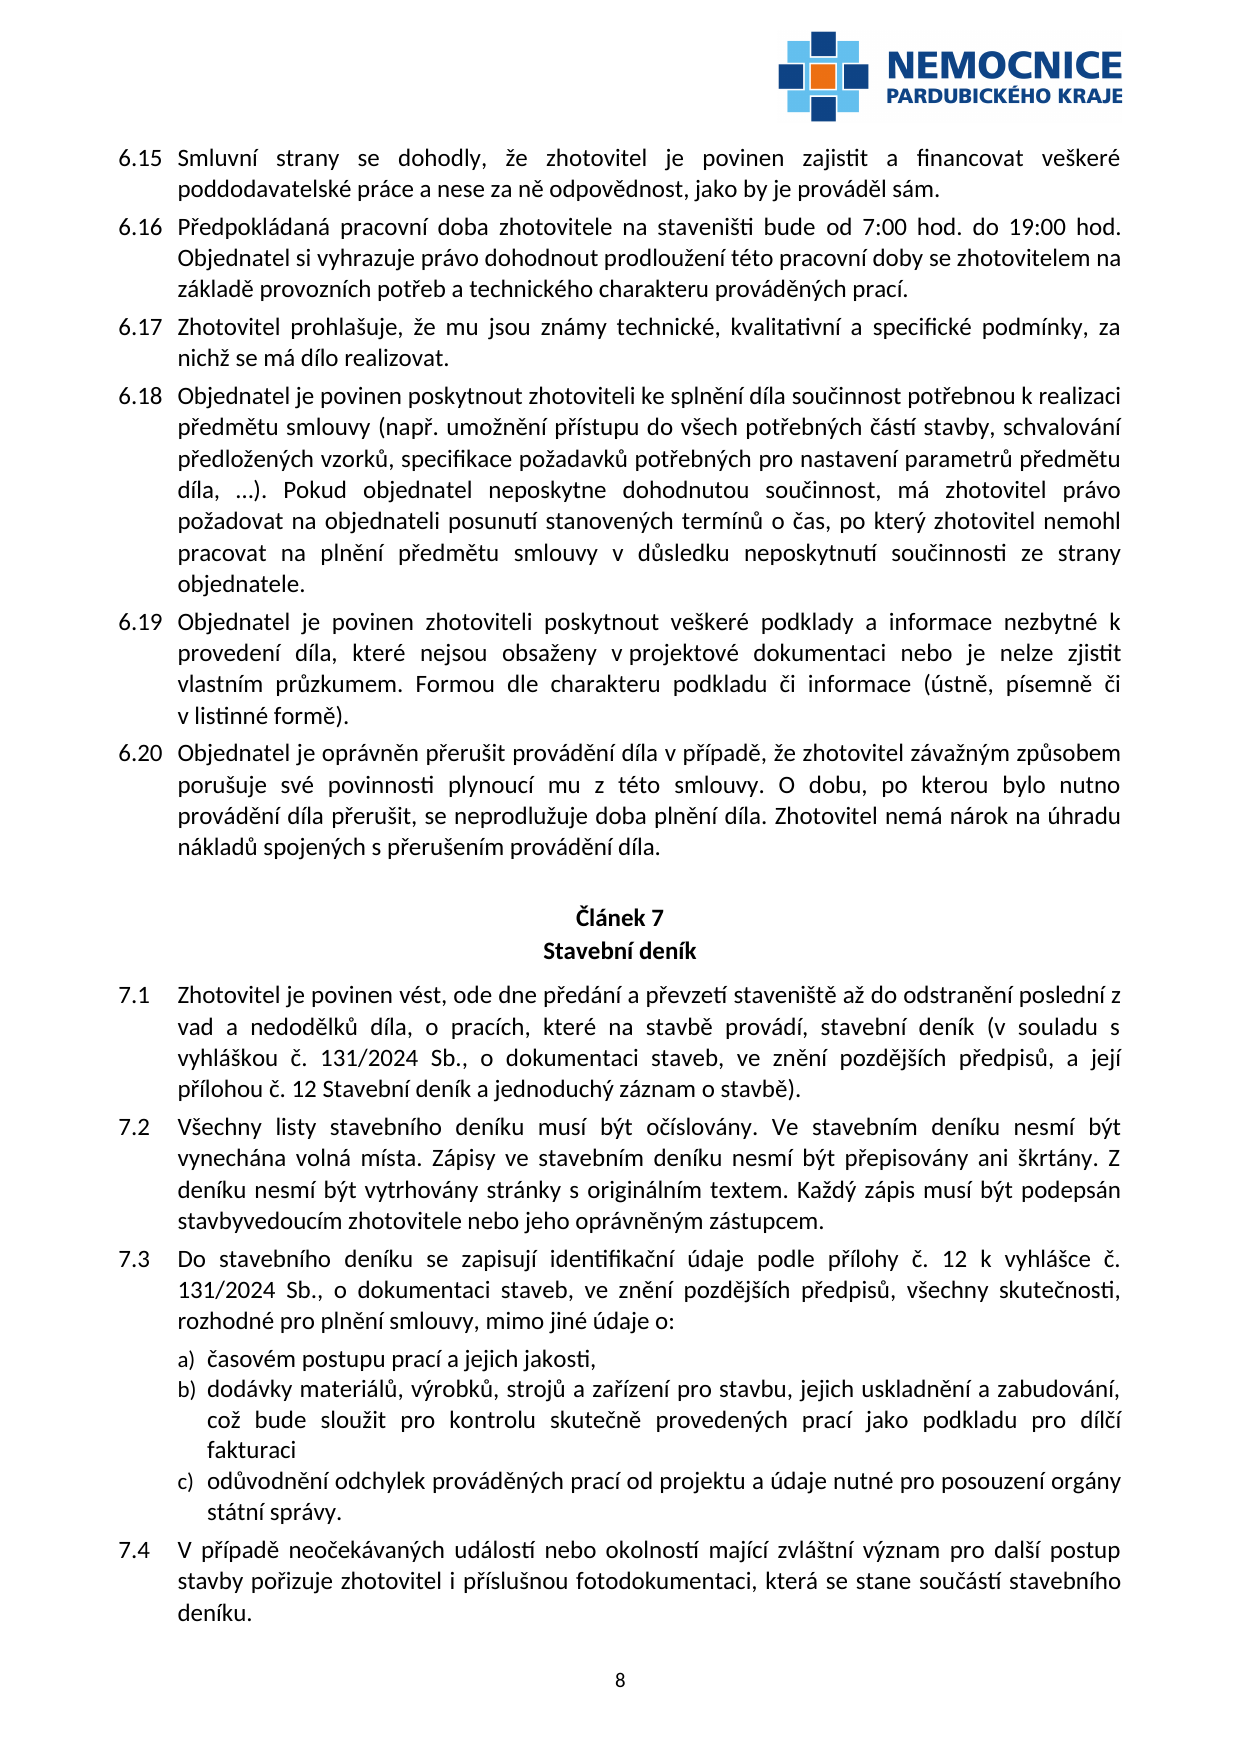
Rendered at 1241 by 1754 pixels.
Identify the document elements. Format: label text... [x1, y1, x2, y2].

list Všechny listy stavebního deníku musí být očíslovány. Ve stavebním deníku nesmí být vynechána volná místa. Zápisy ve stavebním deníku nesmí být přepisovány ani škrtány. Z deníku nesmí být vytrhovány stránky s originálním textem. Každý zápis musí být podepsán stavbyvedoucím zhotovitele nebo jeho oprávněným zástupcem. [118, 1111, 1122, 1236]
text 6.19 Objednatel je povinen zhotoviteli poskytnout veškeré podklady a informace nezbytné k provedení díla, které nejsou obsaženy v projektové dokumentaci nebo je nelze zjistit vlastním průzkumem. Formou dle charakteru podkladu či informace (ústně, písemně či v listinné formě). [118, 606, 1122, 730]
text Článek 7 [155, 902, 1084, 932]
list časovém postupu prací a jejich jakosti, [177, 1343, 1122, 1373]
list Do stavebního deníku se zapisují identifikační údaje podle přílohy č. 12 k vyhlášce č. 131/2024 Sb., o dokumentaci staveb, ve znění pozdějších předpisů, všechny skutečnosti, rozhodné pro plnění smlouvy, mimo jiné údaje o: [118, 1243, 1122, 1336]
text Stavební deník [155, 935, 1084, 966]
picture [777, 30, 1123, 123]
text 6.17 Zhotovitel prohlašuje, že mu jsou známy technické, kvalitativní a specifické podmínky, za nichž se má dílo realizovat. [118, 311, 1122, 373]
text 6.16 Předpokládaná pracovní doba zhotovitele na staveništi bude od 7:00 hod. do 19:00 hod. Objednatel si vyhrazuje právo dohodnout prodloužení této pracovní doby se zhotovitelem na základě provozních potřeb a technického charakteru prováděných prací. [118, 211, 1122, 304]
list Zhotovitel je povinen vést, ode dne předání a převzetí staveniště až do odstranění poslední z vad a nedodělků díla, o pracích, které na stavbě provádí, stavební deník (v souladu s vyhláškou č. 131/2024 Sb., o dokumentaci staveb, ve znění pozdějších předpisů, a její přílohou č. 12 Stavební deník a jednoduchý záznam o stavbě). [118, 979, 1122, 1104]
list dodávky materiálů, výrobků, strojů a zařízení pro stavbu, jejich uskladnění a zabudování, což bude sloužit pro kontrolu skutečně provedených prací jako podkladu pro dílčí fakturaci [177, 1373, 1122, 1465]
text 6.20 Objednatel je oprávněn přerušit provádění díla v případě, že zhotovitel závažným způsobem porušuje své povinnosti plynoucí mu z této smlouvy. O dobu, po kterou bylo nutno provádění díla přerušit, se neprodlužuje doba plnění díla. Zhotovitel nemá nárok na úhradu nákladů spojených s přerušením provádění díla. [118, 737, 1122, 862]
text 6.15 Smluvní strany se dohodly, že zhotovitel je povinen zajistit a financovat veškeré poddodavatelské práce a nese za ně odpovědnost, jako by je prováděl sám. [118, 142, 1122, 204]
list odůvodnění odchylek prováděných prací od projektu a údaje nutné pro posouzení orgány státní správy. [177, 1465, 1122, 1527]
list V případě neočekávaných událostí nebo okolností mající zvláštní význam pro další postup stavby pořizuje zhotovitel i příslušnou fotodokumentaci, která se stane součástí stavebního deníku. [118, 1534, 1122, 1627]
text 6.18 Objednatel je povinen poskytnout zhotoviteli ke splnění díla součinnost potřebnou k realizaci předmětu smlouvy (např. umožnění přístupu do všech potřebných částí stavby, schvalování předložených vzorků, specifikace požadavků potřebných pro nastavení parametrů předmětu díla, …). Pokud objednatel neposkytne dohodnutou součinnost, má zhotovitel právo požadovat na objednateli posunutí stanovených termínů o čas, po který zhotovitel nemohl pracovat na plnění předmětu smlouvy v důsledku neposkytnutí součinnosti ze strany objednatele. [118, 380, 1122, 599]
